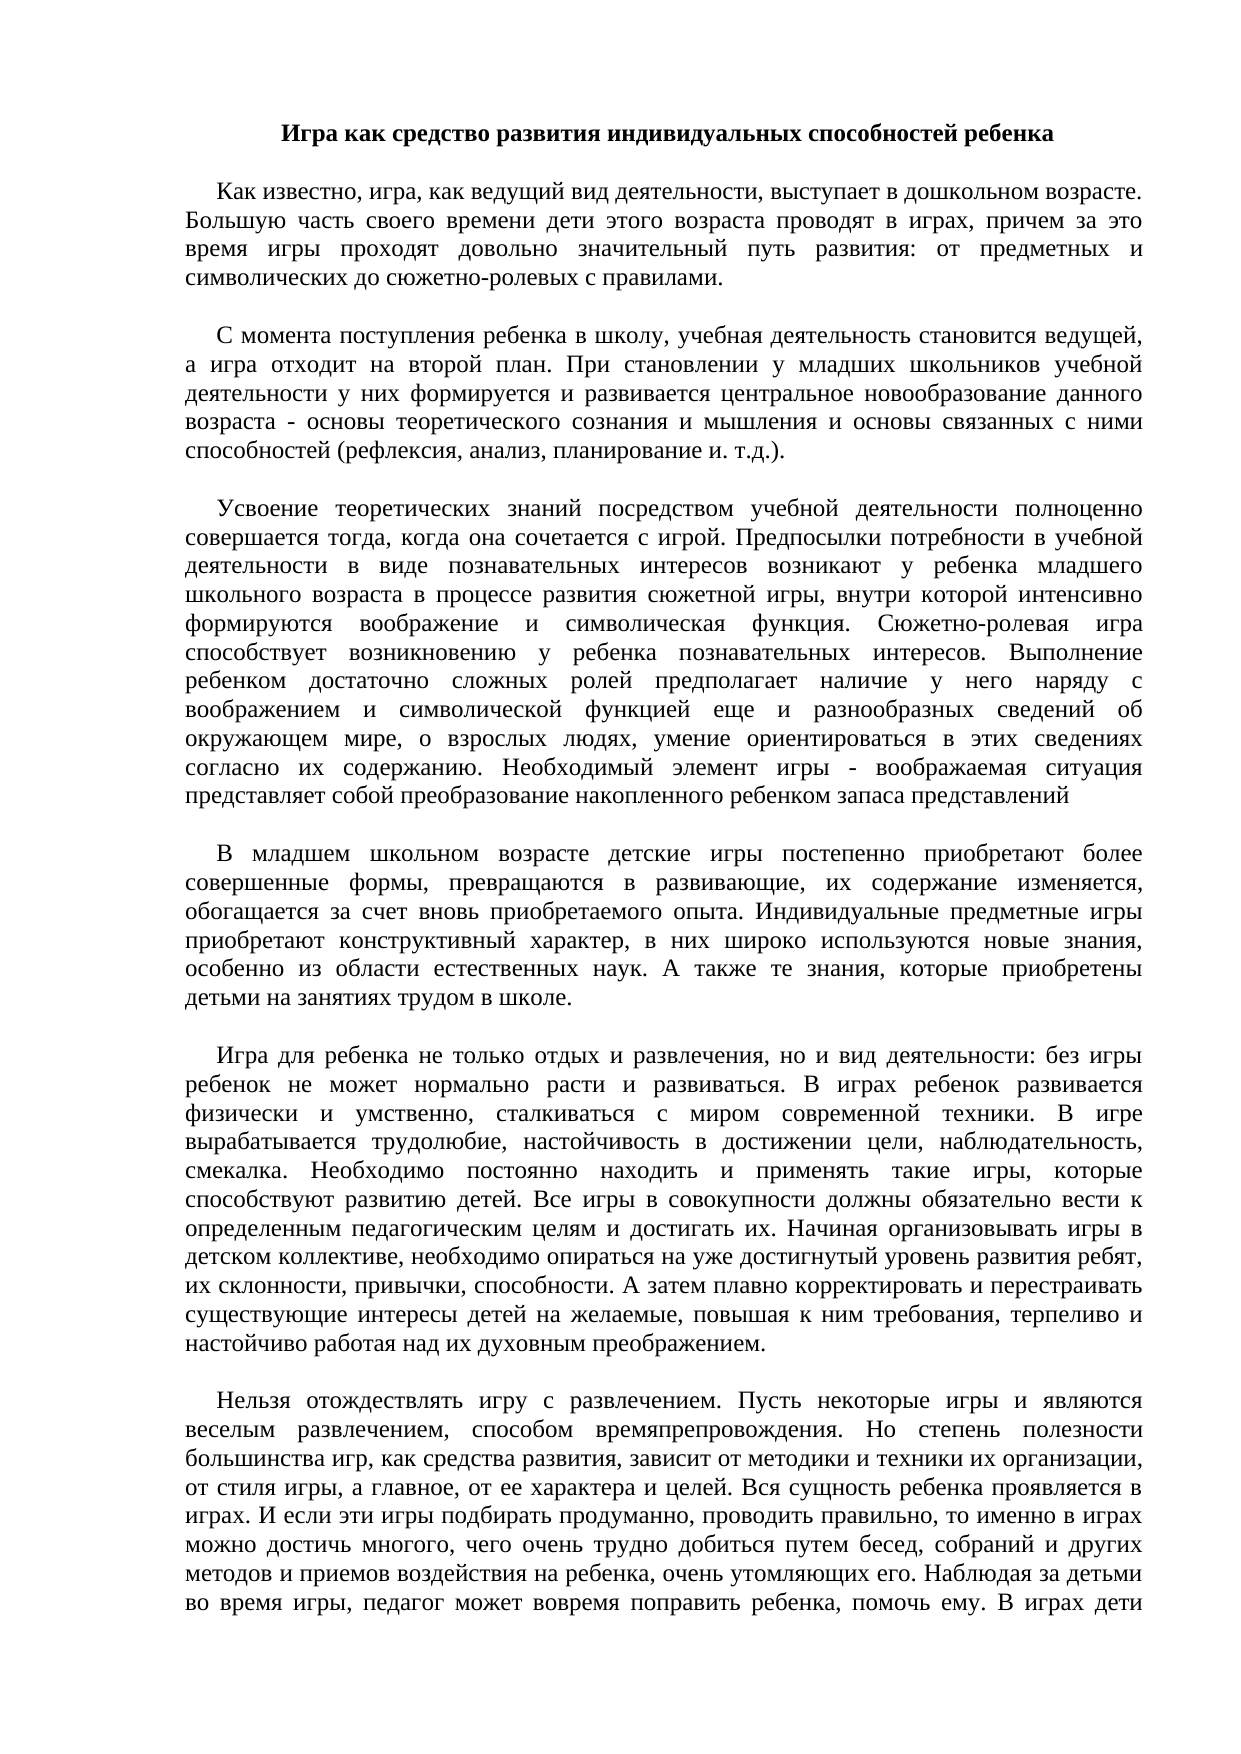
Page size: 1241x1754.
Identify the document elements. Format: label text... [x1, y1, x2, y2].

text Игра для ребенка не только отдых и развлечения, но и вид деятельности: без игры ребенок не может нормально расти и развиваться. В играх ребенок развивается физически и умственно, сталкиваться с миром современной техники. В игре вырабатывается трудолюбие, настойчивость в достижении цели, наблюдательность, смекалка. Необходимо постоянно находить и применять такие игры, которые способствуют развитию детей. Все игры в совокупности должны обязательно вести к определенным педагогическим целям и достигать их. Начиная организовывать игры в детском коллективе, необходимо опираться на уже достигнутый уровень развития ребят, их склонности, привычки, способности. А затем плавно корректировать и перестраивать существующие интересы детей на желаемые, повышая к ним требования, терпеливо и настойчиво работая над их духовным преображением. [185, 1040, 1144, 1356]
text С момента поступления ребенка в школу, учебная деятельность становится ведущей, а игра отходит на второй план. При становлении у младших школьников учебной деятельности у них формируется и развивается центральное новообразование данного возраста - основы теоретического сознания и мышления и основы связанных с ними способностей (рефлексия, анализ, планирование и. т.д.). [185, 320, 1144, 464]
text В младшем школьном возрасте детские игры постепенно приобретают более совершенные формы, превращаются в развивающие, их содержание изменяется, обогащается за счет вновь приобретаемого опыта. Индивидуальные предметные игры приобретают конструктивный характер, в них широко используются новые знания, особенно из области естественных наук. А также те знания, которые приобретены детьми на занятиях трудом в школе. [185, 838, 1144, 1011]
subtitle Игра как средство развития индивидуальных способностей ребенка [185, 118, 1144, 147]
text Как известно, игра, как ведущий вид деятельности, выступает в дошкольном возрасте. Большую часть своего времени дети этого возраста проводят в играх, причем за это время игры проходят довольно значительный путь развития: от предметных и символических до сюжетно-ролевых с правилами. [185, 176, 1144, 291]
text Усвоение теоретических знаний посредством учебной деятельности полноценно совершается тогда, когда она сочетается с игрой. Предпосылки потребности в учебной деятельности в виде познавательных интересов возникают у ребенка младшего школьного возраста в процессе развития сюжетной игры, внутри которой интенсивно формируются воображение и символическая функция. Сюжетно-ролевая игра способствует возникновению у ребенка познавательных интересов. Выполнение ребенком достаточно сложных ролей предполагает наличие у него наряду с воображением и символической функцией еще и разнообразных сведений об окружающем мире, о взрослых людях, умение ориентироваться в этих сведениях согласно их содержанию. Необходимый элемент игры - воображаемая ситуация представляет собой преобразование накопленного ребенком запаса представлений [185, 493, 1144, 809]
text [185, 1386, 1144, 1616]
